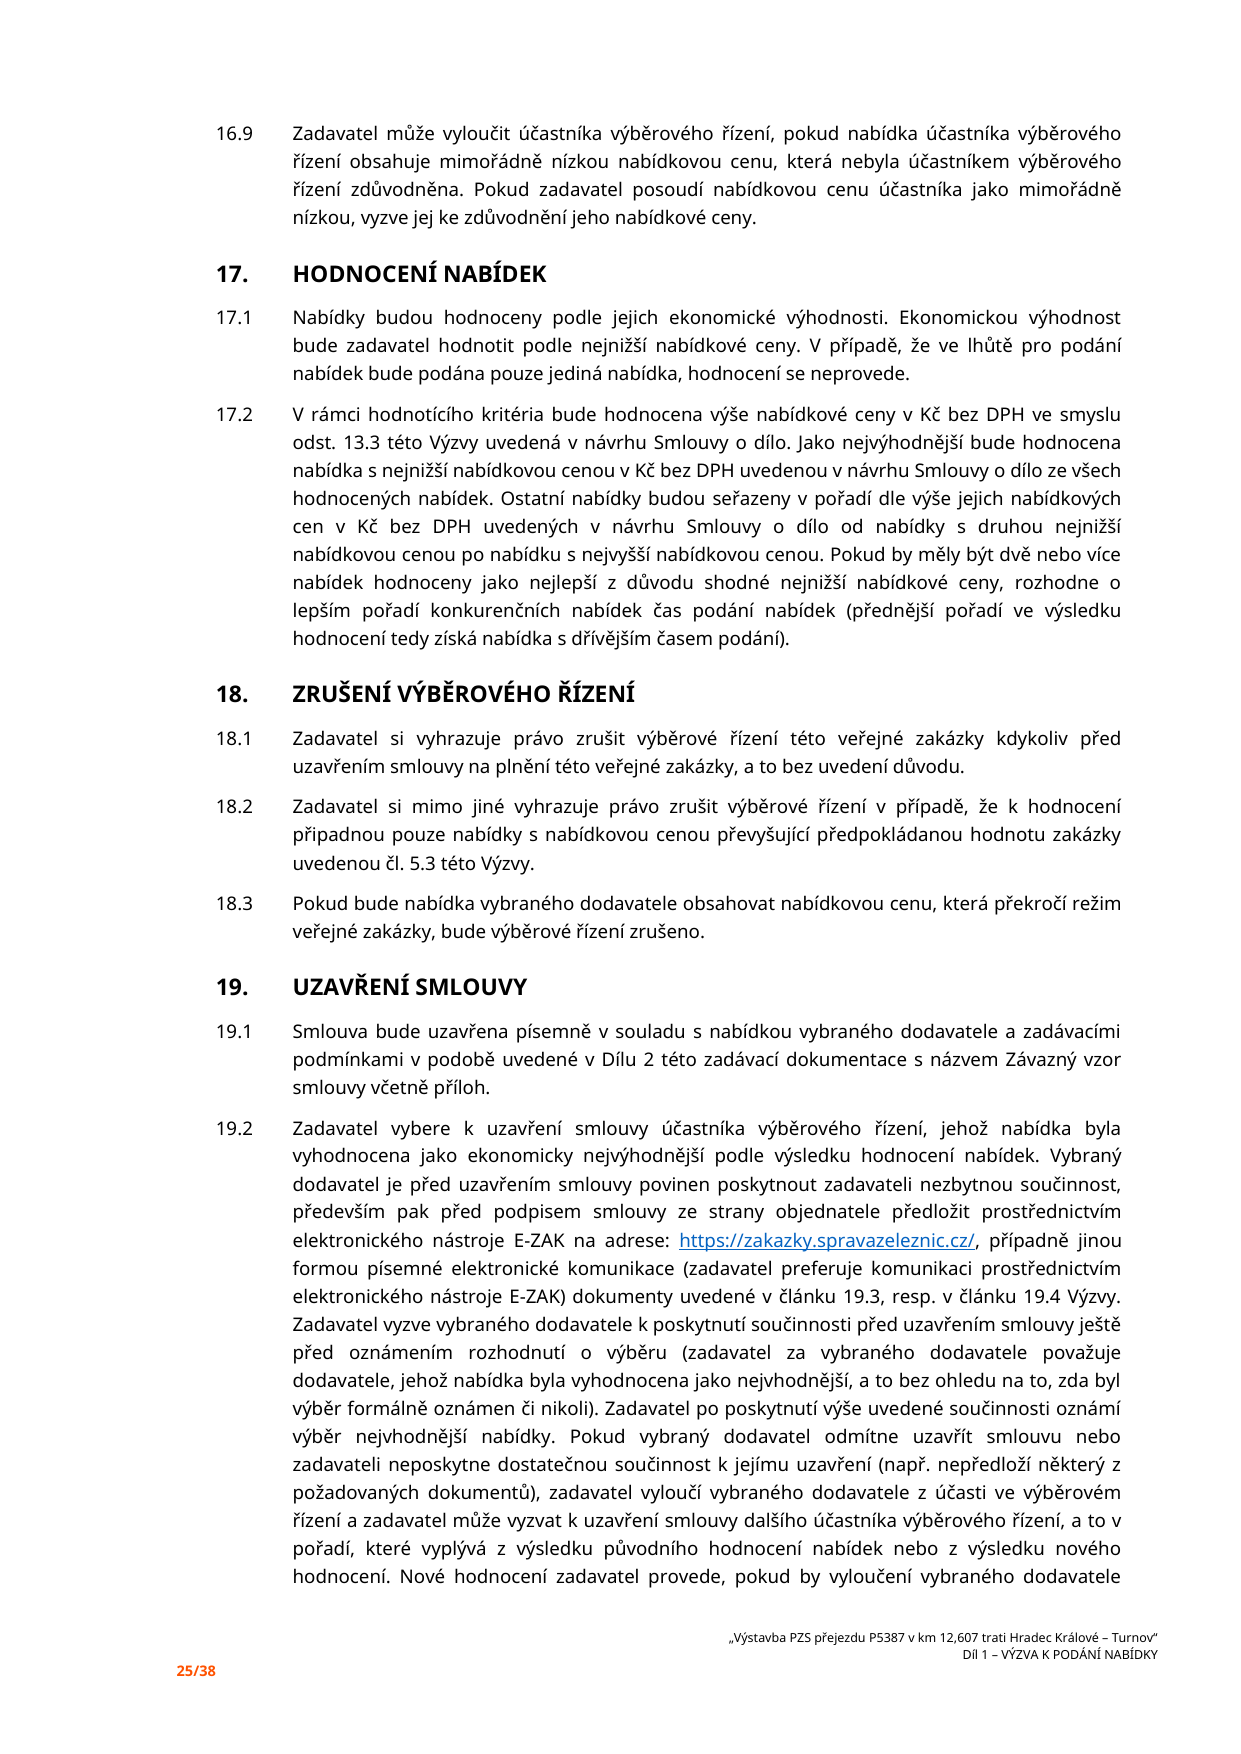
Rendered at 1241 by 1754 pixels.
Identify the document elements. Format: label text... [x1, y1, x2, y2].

text ZRUŠENÍ VÝBĚROVÉHO ŘÍZENÍ [216, 678, 1122, 709]
text UZAVŘENÍ SMLOUVY [216, 971, 1122, 1003]
text Smlouva bude uzavřena písemně v souladu s nabídkou vybraného dodavatele a zadávacími podmínkami v podobě uvedené v Dílu 2 této zadávací dokumentace s názvem Závazný vzor smlouvy včetně příloh. [216, 1018, 1122, 1100]
text Nabídky budou hodnoceny podle jejich ekonomické výhodnosti. Ekonomickou výhodnost bude zadavatel hodnotit podle nejnižší nabídkové ceny. V případě, že ve lhůtě pro podání nabídek bude podána pouze jediná nabídka, hodnocení se neprovede. [216, 304, 1122, 386]
text Zadavatel si vyhrazuje právo zrušit výběrové řízení této veřejné zakázky kdykoliv před uzavřením smlouvy na plnění této veřejné zakázky, a to bez uvedení důvodu. [216, 725, 1122, 779]
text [216, 1115, 1122, 1589]
text Zadavatel může vyloučit účastníka výběrového řízení, pokud nabídka účastníka výběrového řízení obsahuje mimořádně nízkou nabídkovou cenu, která nebyla účastníkem výběrového řízení zdůvodněna. Pokud zadavatel posoudí nabídkovou cenu účastníka jako mimořádně nízkou, vyzve jej ke zdůvodnění jeho nabídkové ceny. [216, 121, 1122, 230]
text V rámci hodnotícího kritéria bude hodnocena výše nabídkové ceny v Kč bez DPH ve smyslu odst. 13.3 této Výzvy uvedená v návrhu Smlouvy o dílo. Jako nejvýhodnější bude hodnocena nabídka s nejnižší nabídkovou cenou v Kč bez DPH uvedenou v návrhu Smlouvy o dílo ze všech hodnocených nabídek. Ostatní nabídky budou seřazeny v pořadí dle výše jejich nabídkových cen v Kč bez DPH uvedených v návrhu Smlouvy o dílo od nabídky s druhou nejnižší nabídkovou cenou po nabídku s nejvyšší nabídkovou cenou. Pokud by měly být dvě nebo více nabídek hodnoceny jako nejlepší z důvodu shodné nejnižší nabídkové ceny, rozhodne o lepším pořadí konkurenčních nabídek čas podání nabídek (přednější pořadí ve výsledku hodnocení tedy získá nabídka s dřívějším časem podání). [216, 401, 1122, 651]
text Pokud bude nabídka vybraného dodavatele obsahovat nabídkovou cenu, která překročí režim veřejné zakázky, bude výběrové řízení zrušeno. [216, 890, 1122, 944]
text Zadavatel si mimo jiné vyhrazuje právo zrušit výběrové řízení v případě, že k hodnocení připadnou pouze nabídky s nabídkovou cenou převyšující předpokládanou hodnotu zakázky uvedenou čl. 5.3 této Výzvy. [216, 794, 1122, 875]
text HODNOCENÍ NABÍDEK [216, 258, 1122, 289]
